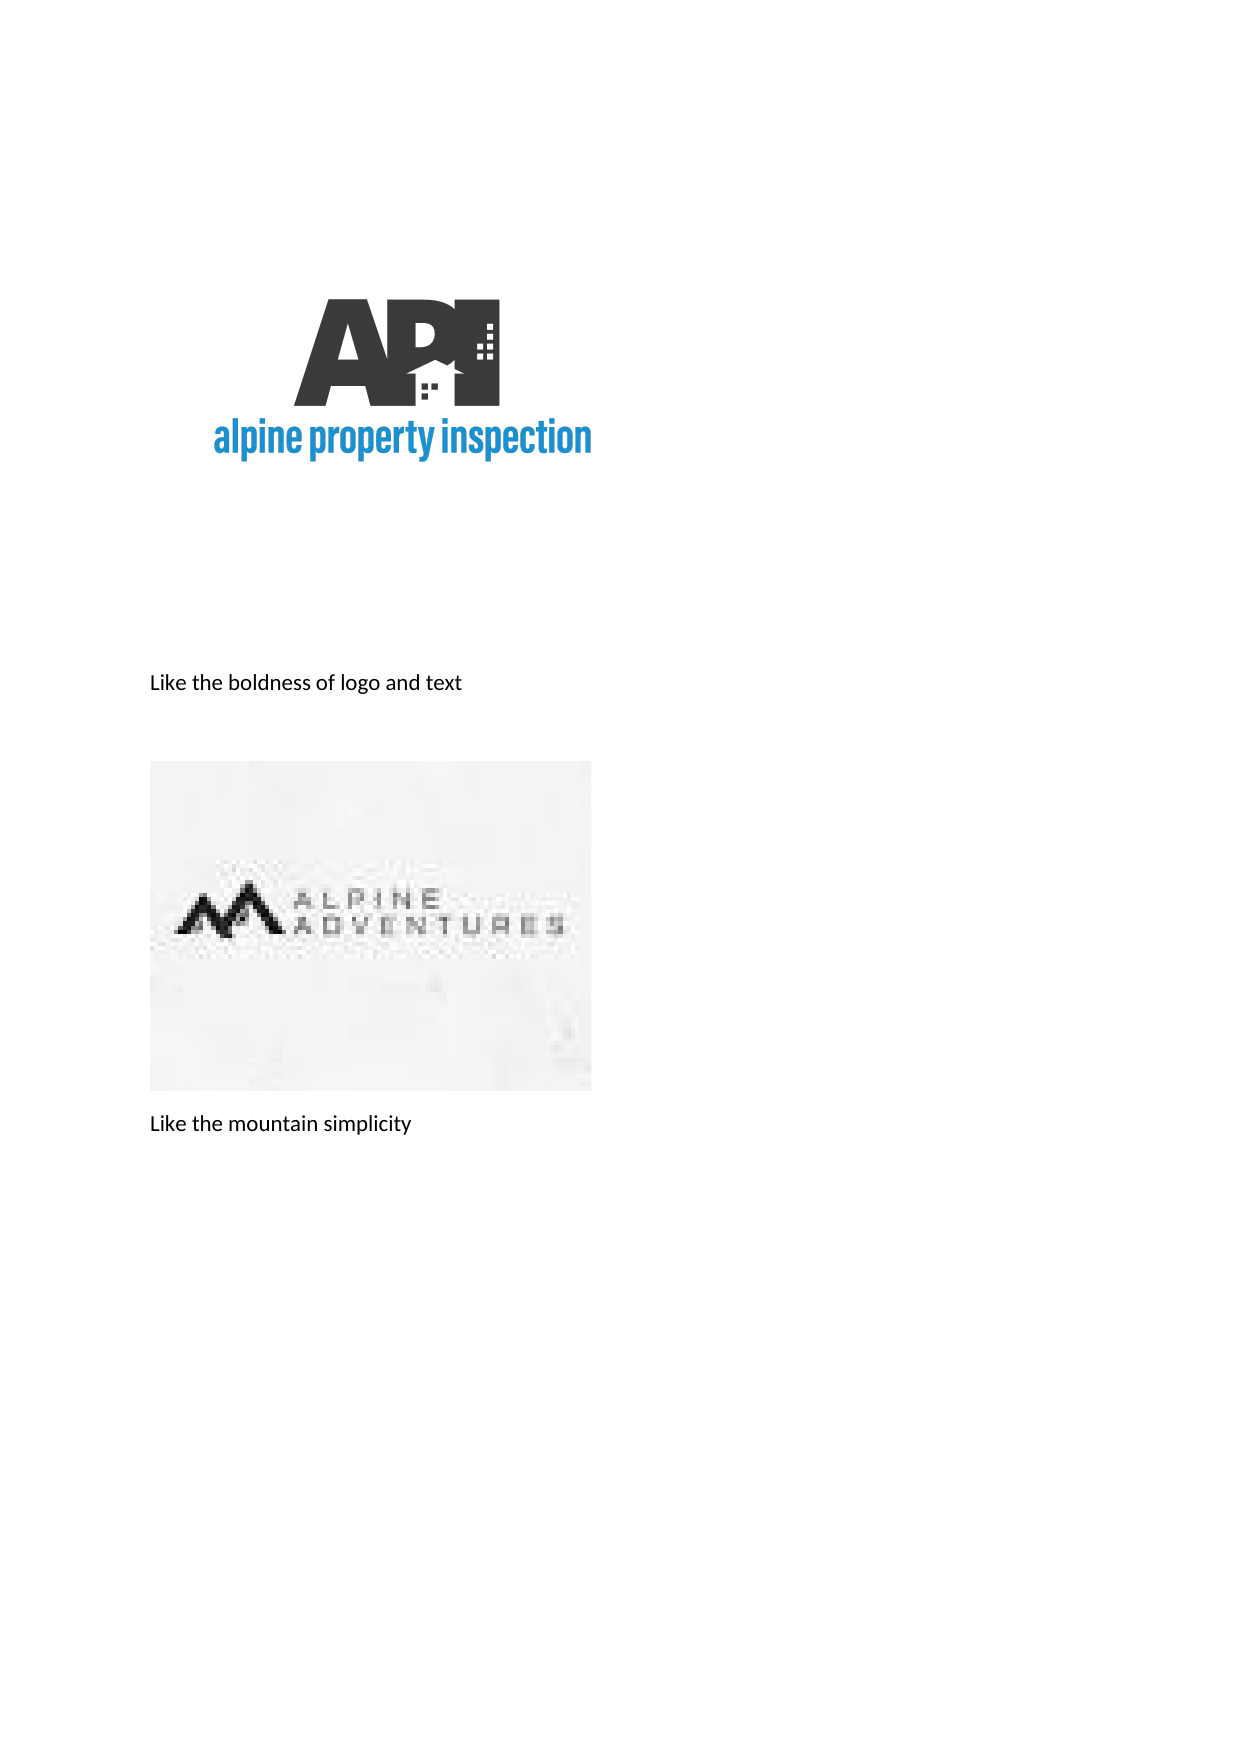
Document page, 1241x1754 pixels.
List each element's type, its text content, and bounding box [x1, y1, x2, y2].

picture [150, 761, 592, 1091]
picture [150, 150, 649, 649]
text Like the mountain simplicity [150, 1109, 1090, 1137]
text Like the boldness of logo and text [150, 668, 1090, 696]
